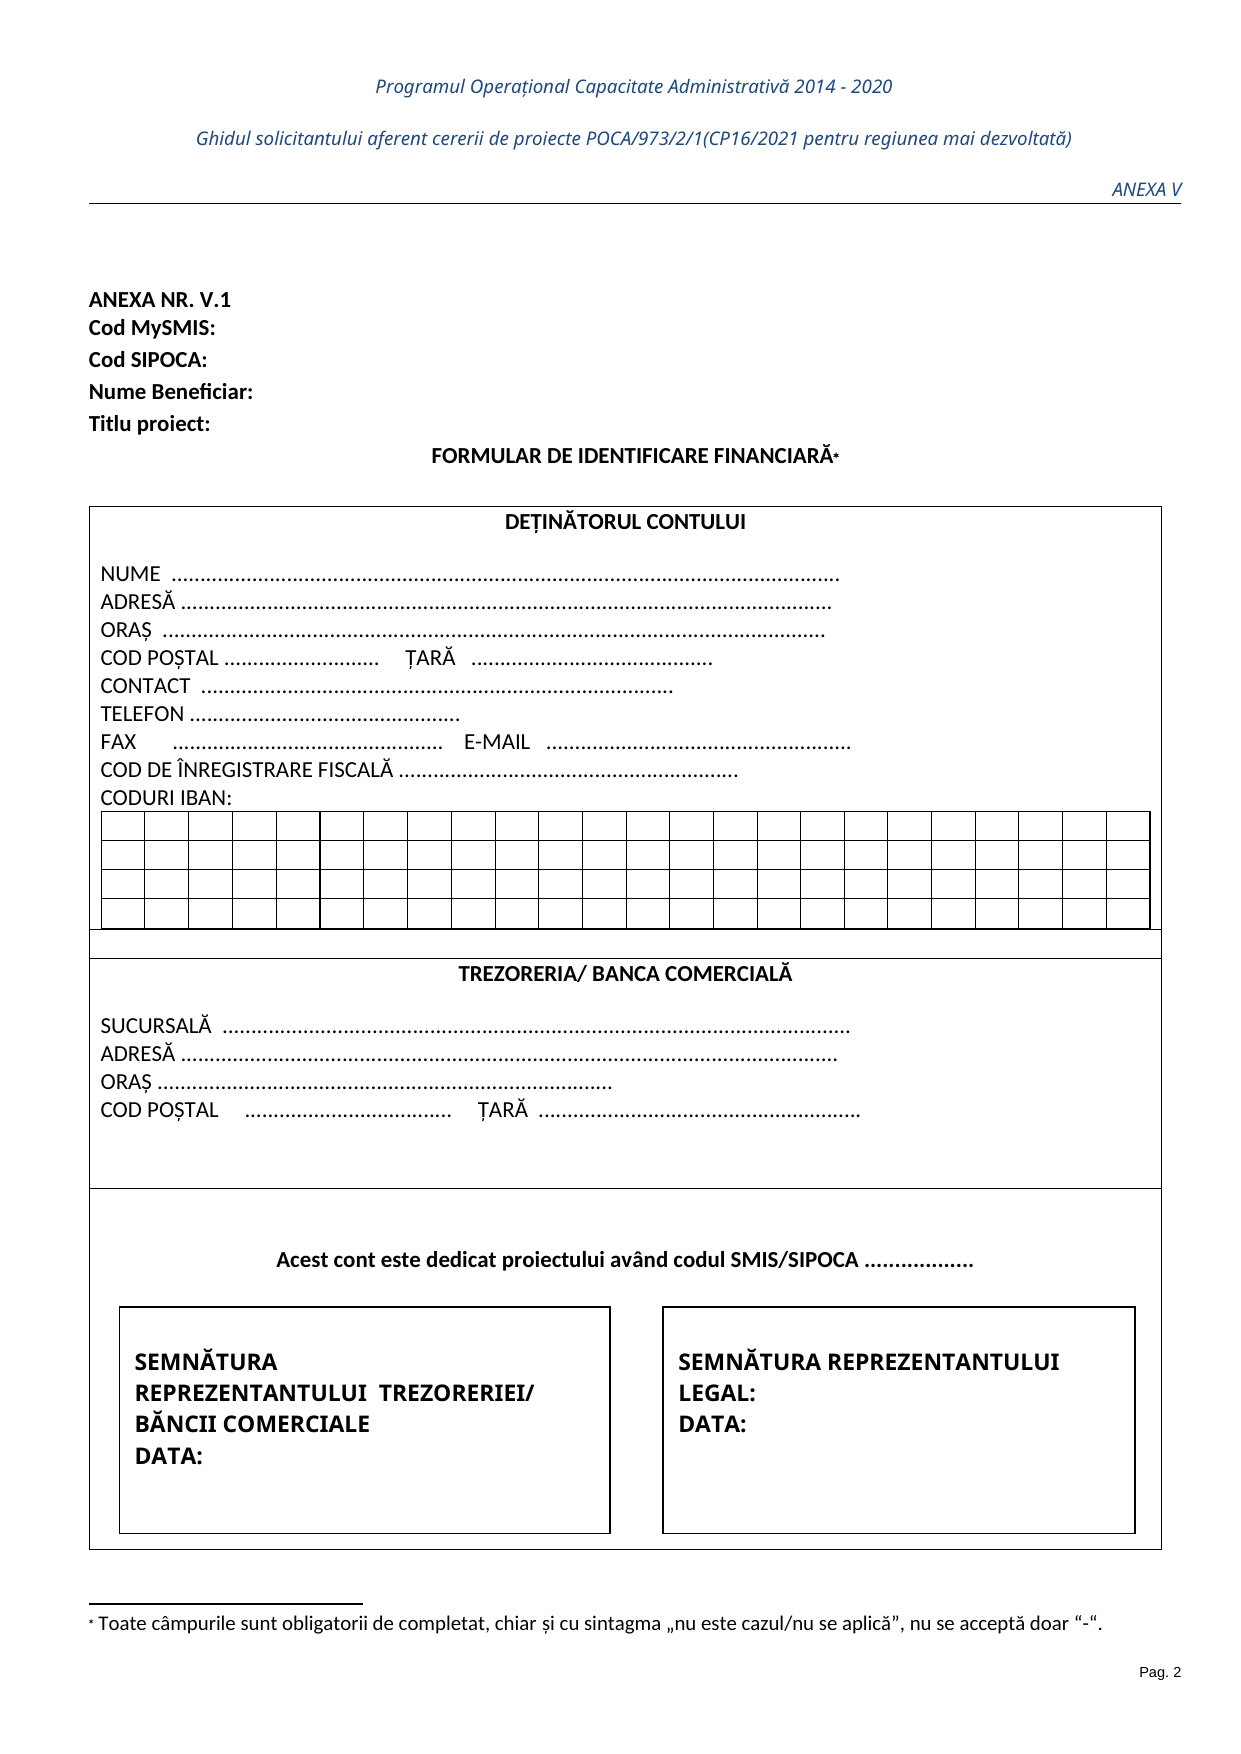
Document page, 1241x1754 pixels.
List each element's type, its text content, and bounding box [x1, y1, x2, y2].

text Cod SIPOCA: [89, 345, 1181, 373]
text ANEXA NR. V.1 [89, 285, 1181, 313]
text FORMULAR DE IDENTIFICARE FINANCIARĂ [89, 441, 1181, 469]
table_cell Acest cont este dedicat proiectului având codul SMIS/SIPOCA .................. [90, 1189, 1161, 1549]
table_header DEŢINĂTORUL CONTULUI NUME .................................................................................................................... ADRESĂ ................................................................................................................. ORAŞ ................................................................................................................... COD POŞTAL ........................... ŢARĂ .......................................... CONTACT .................................................................................. TELEFON ............................................... FAX ............................................... E-MAIL ..................................................... COD DE ÎNREGISTRARE FISCALĂ ........................................................... CODURI IBAN: [90, 507, 1161, 928]
text Cod MySMIS: [89, 313, 1181, 341]
text Nume Beneficiar: [89, 377, 1181, 405]
table_cell TREZORERIA/ BANCA COMERCIALĂ SUCURSALĂ ............................................................................................................. ADRESĂ .................................................................................................................. ORAŞ ............................................................................... COD POŞTAL .................................... ŢARĂ ........................................................ [90, 959, 1161, 1188]
text Titlu proiect: [89, 409, 1181, 437]
table_cell [90, 930, 1161, 958]
